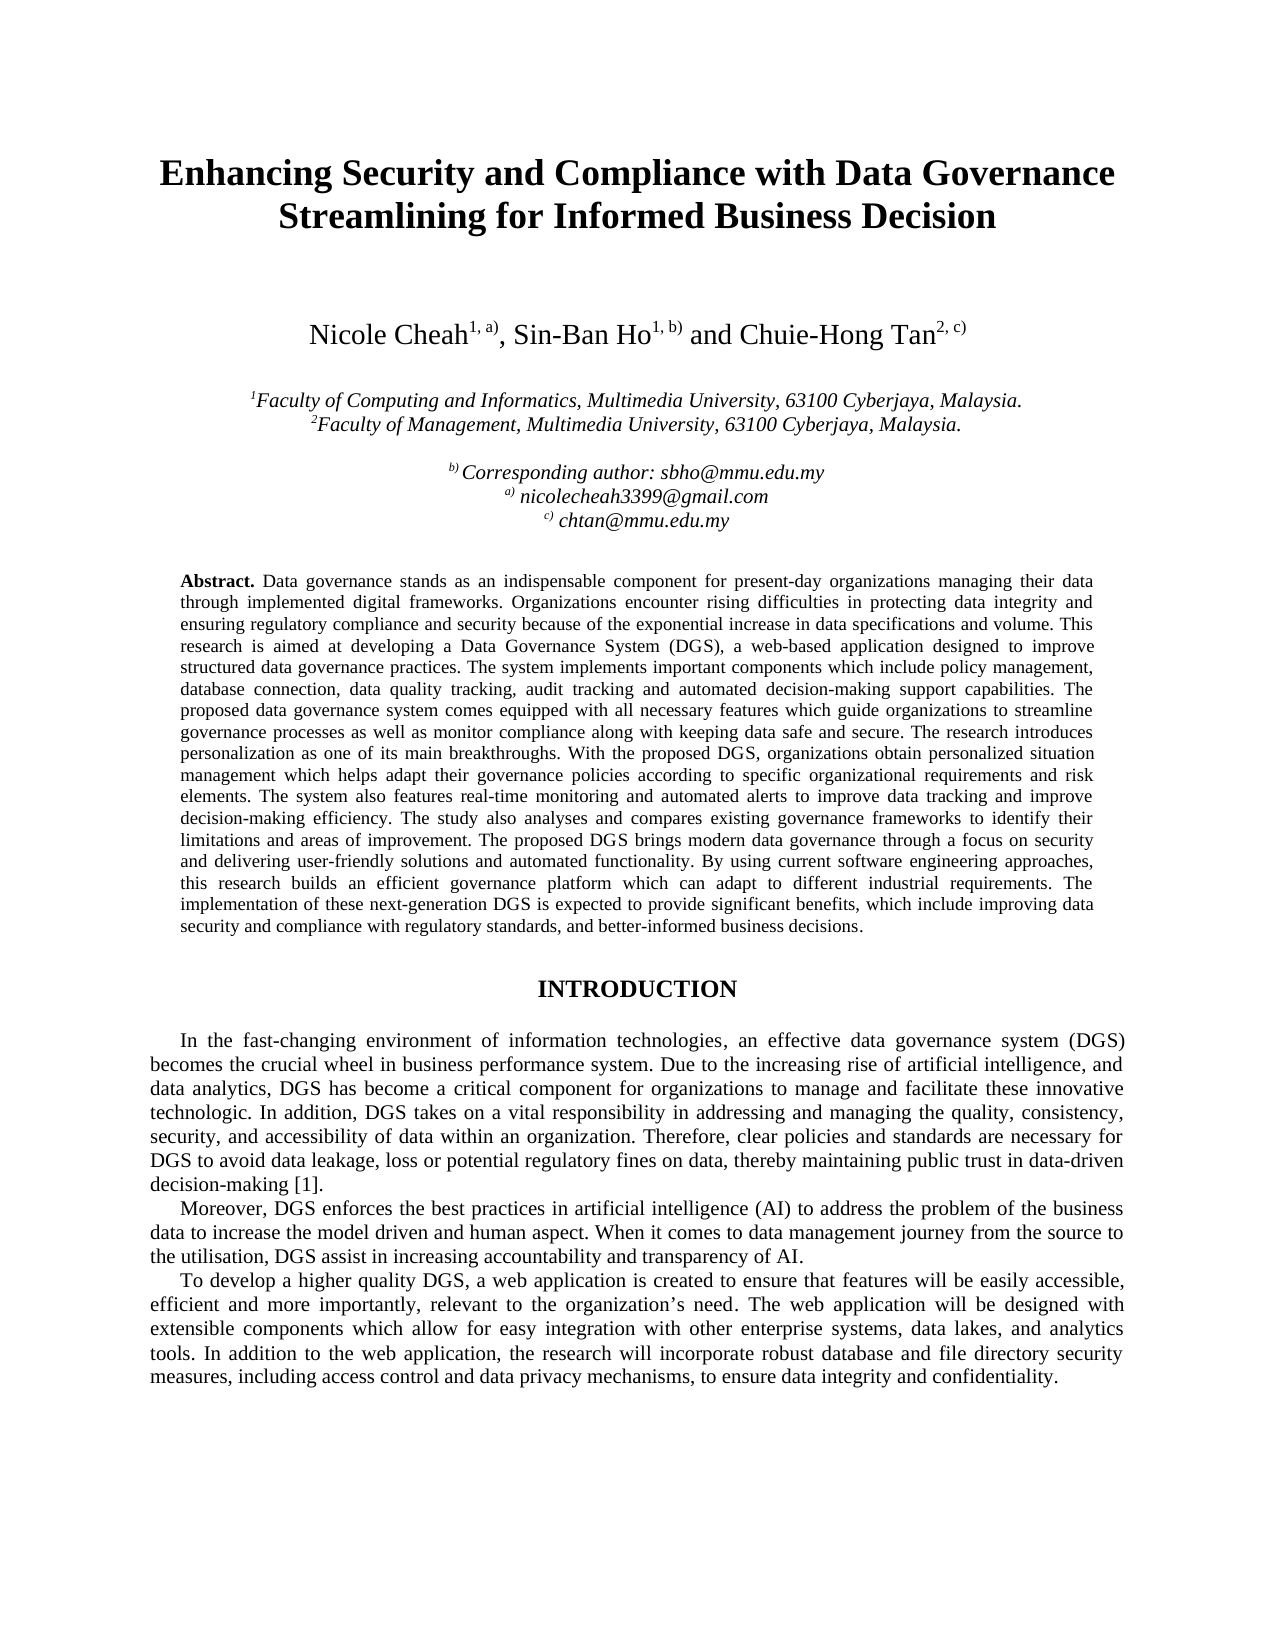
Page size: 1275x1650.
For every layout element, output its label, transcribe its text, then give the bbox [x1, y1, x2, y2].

text To develop a higher quality DGS, a web application is created to ensure that features will be easily accessible, efficient and more importantly, relevant to the organization’s need. The web application will be designed with extensible components which allow for easy integration with other enterprise systems, data lakes, and analytics tools. In addition to the web application, the research will incorporate robust database and file directory security measures, including access control and data privacy mechanisms, to ensure data integrity and confidentiality. [150, 1268, 1125, 1388]
text Abstract. Data governance stands as an indispensable component for present-day organizations managing their data through implemented digital frameworks. Organizations encounter rising difficulties in protecting data integrity and ensuring regulatory compliance and security because of the exponential increase in data specifications and volume. This research is aimed at developing a Data Governance System (DGS), a web-based application designed to improve structured data governance practices. The system implements important components which include policy management, database connection, data quality tracking, audit tracking and automated decision-making support capabilities. The proposed data governance system comes equipped with all necessary features which guide organizations to streamline governance processes as well as monitor compliance along with keeping data safe and secure. The research introduces personalization as one of its main breakthroughs. With the proposed DGS, organizations obtain personalized situation management which helps adapt their governance policies according to specific organizational requirements and risk elements. The system also features real-time monitoring and automated alerts to improve data tracking and improve decision-making efficiency. The study also analyses and compares existing governance frameworks to identify their limitations and areas of improvement. The proposed DGS brings modern data governance through a focus on security and delivering user-friendly solutions and automated functionality. By using current software engineering approaches, this research builds an efficient governance platform which can adapt to different industrial requirements. The implementation of these next-generation DGS is expected to provide significant benefits, which include improving data security and compliance with regulatory standards, and better-informed business decisions. [180, 570, 1095, 936]
text 2Faculty of Management, Multimedia University, 63100 Cyberjaya, Malaysia. [150, 412, 1125, 460]
text b) Corresponding author: sbho@mmu.edu.my [150, 460, 1125, 484]
text Nicole Cheah1, a), Sin-Ban Ho1, b) and Chuie-Hong Tan2, c) [150, 317, 1125, 350]
text 1Faculty of Computing and Informatics, Multimedia University, 63100 Cyberjaya, Malaysia. [150, 388, 1125, 412]
title Enhancing Security and Compliance with Data Governance Streamlining for Informed Business Decision [150, 150, 1125, 279]
subtitle INTRODUCTION [150, 974, 1125, 1003]
text Moreover, DGS enforces the best practices in artificial intelligence (AI) to address the problem of the business data to increase the model driven and human aspect. When it comes to data management journey from the source to the utilisation, DGS assist in increasing accountability and transparency of AI. [150, 1196, 1125, 1268]
text a) nicolecheah3399@gmail.com c) chtan@mmu.edu.my [150, 484, 1125, 532]
text In the fast-changing environment of information technologies, an effective data governance system (DGS) becomes the crucial wheel in business performance system. Due to the increasing rise of artificial intelligence, and data analytics, DGS has become a critical component for organizations to manage and facilitate these innovative technologic. In addition, DGS takes on a vital responsibility in addressing and managing the quality, consistency, security, and accessibility of data within an organization. Therefore, clear policies and standards are necessary for DGS to avoid data leakage, loss or potential regulatory fines on data, thereby maintaining public trust in data-driven decision-making . [150, 1028, 1125, 1196]
